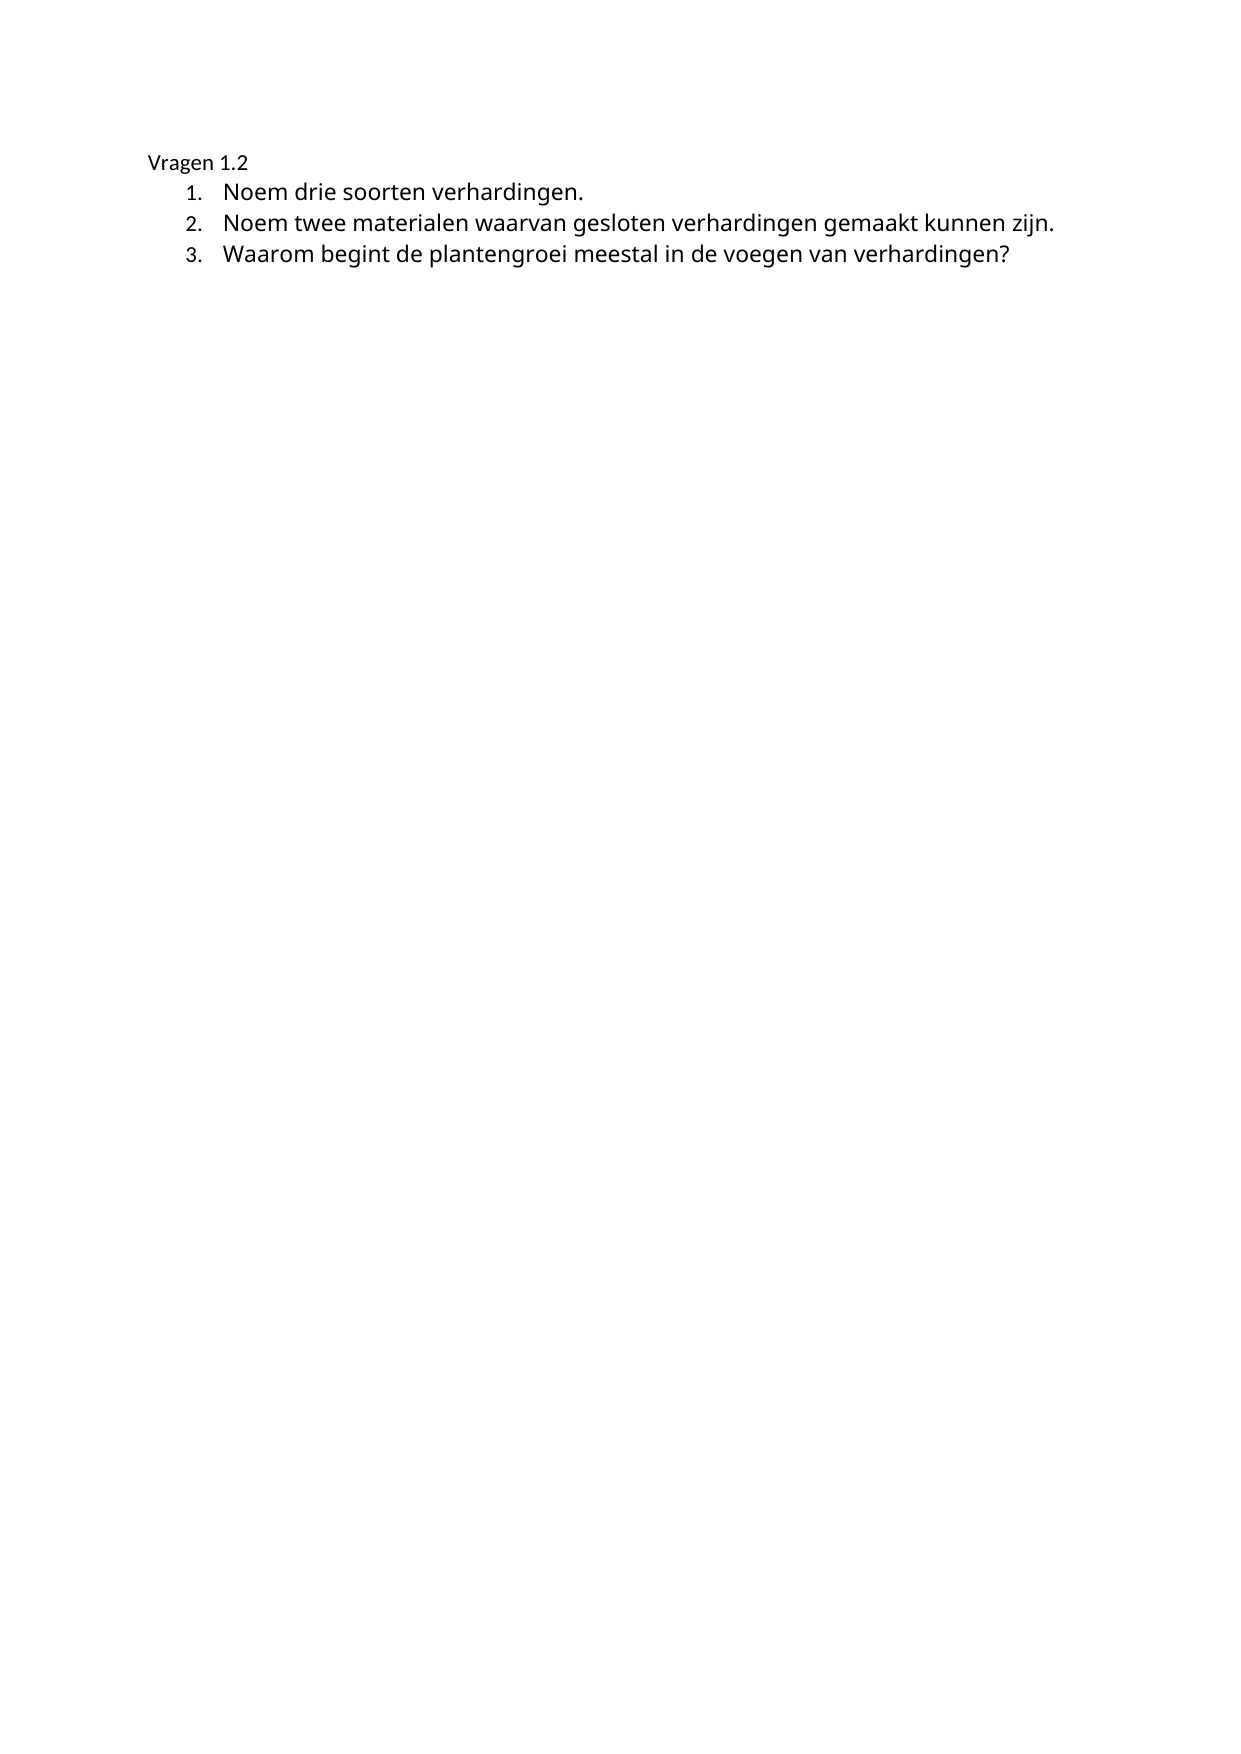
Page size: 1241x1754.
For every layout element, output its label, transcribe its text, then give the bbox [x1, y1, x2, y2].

text Vragen 1.2 [148, 148, 1093, 176]
list Noem drie soorten verhardingen. [185, 176, 1093, 207]
list Waarom begint de plantengroei meestal in de voegen van verhardingen? [185, 238, 1093, 269]
list Noem twee materialen waarvan gesloten verhardingen gemaakt kunnen zijn. [185, 207, 1093, 238]
